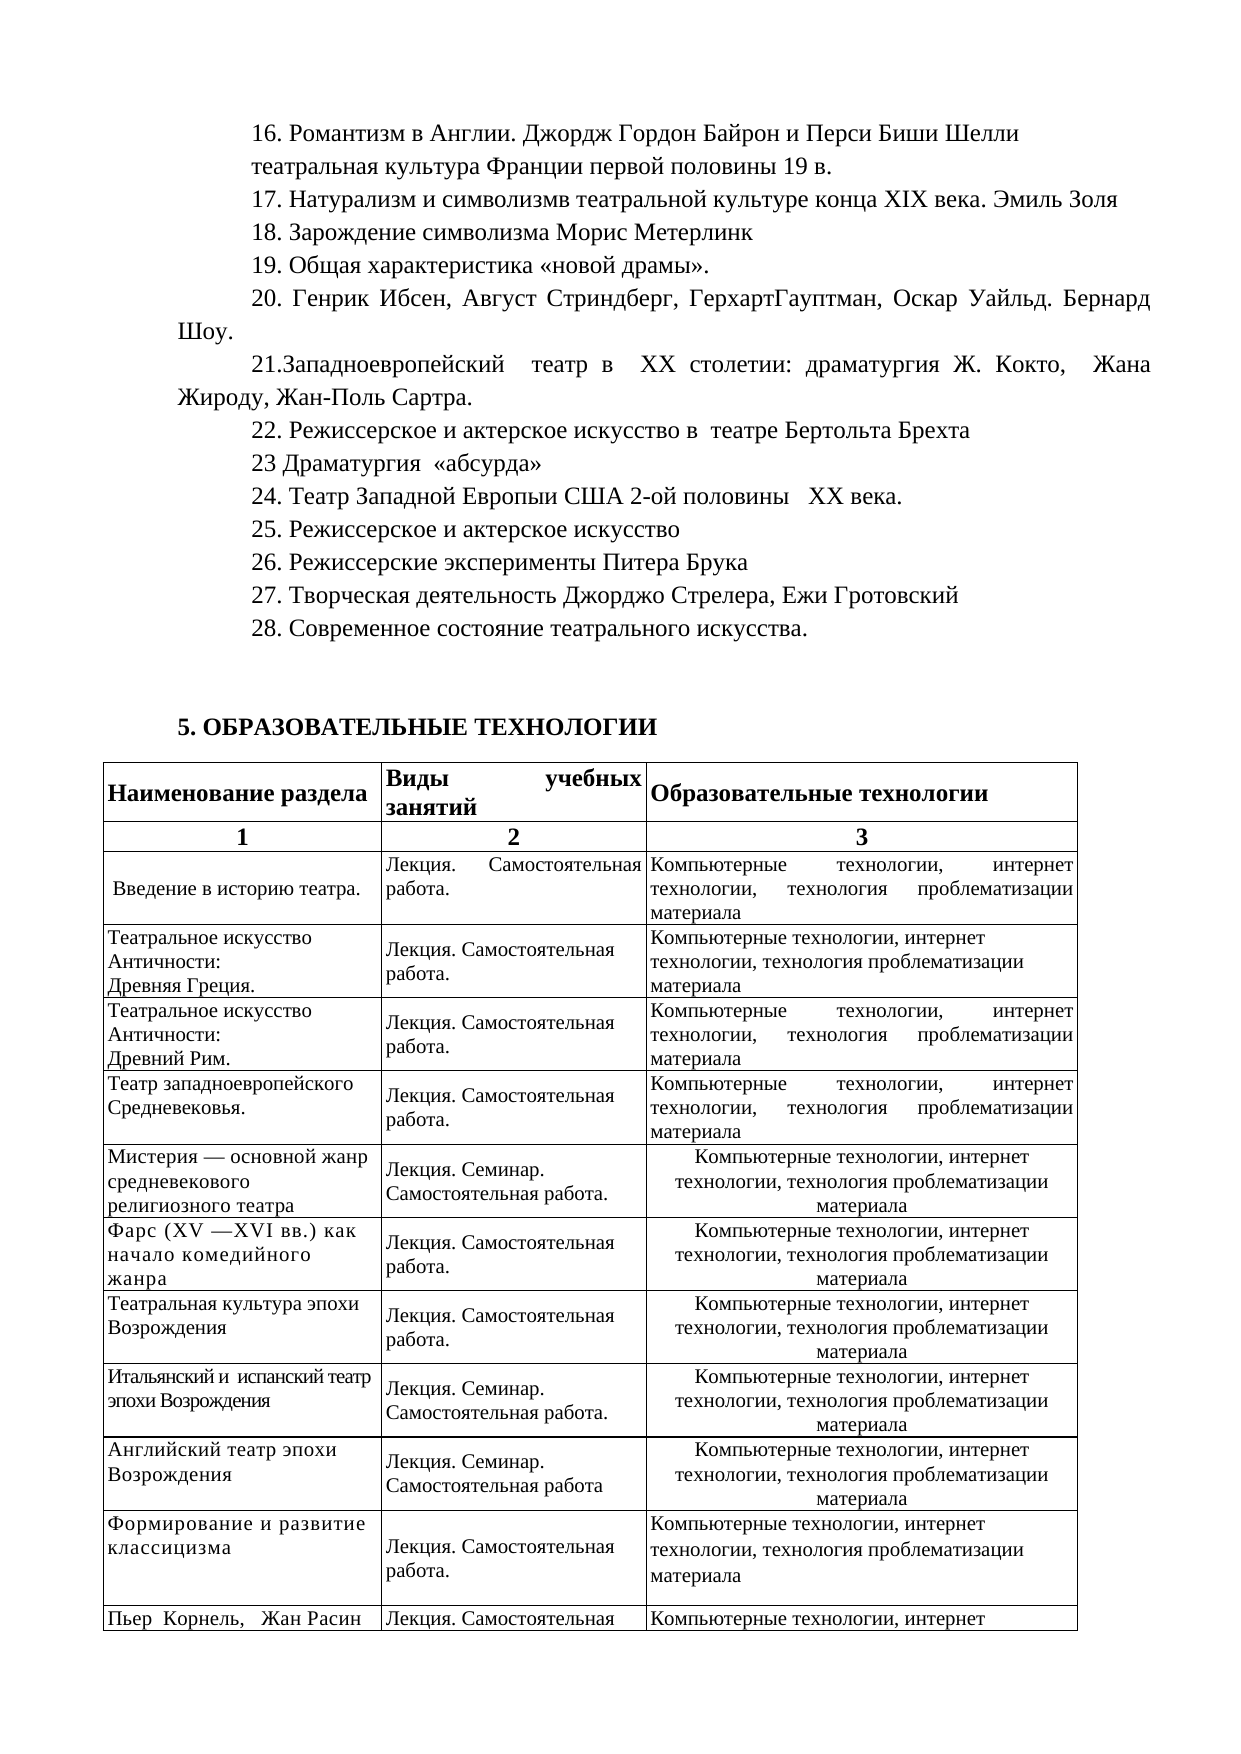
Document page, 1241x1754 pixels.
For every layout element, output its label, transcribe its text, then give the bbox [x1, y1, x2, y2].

text 28. Современное состояние театрального искусства. [177, 613, 1152, 642]
table_cell Фарс (XV —XVI вв.) как начало комедийного жанра [104, 1218, 381, 1290]
table_cell Лекция. Самостоятельная работа. [382, 1071, 646, 1143]
table_cell Компьютерные технологии, интернет технологии, технология проблематизации материала [647, 1218, 1077, 1290]
text 16. Романтизм в Англии. Джордж Гордон Байрон и Перси Биши Шелли [177, 118, 1152, 147]
text театральная культура Франции первой половины 19 в. [177, 151, 1152, 180]
text 23 Драматургия «абсурда» [177, 448, 1152, 477]
table_cell Театральная культура эпохи Возрождения [104, 1291, 381, 1363]
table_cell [382, 1606, 646, 1630]
text 22. Режиссерское и актерское искусство в театре Бертольта Брехта [177, 415, 1152, 444]
table_cell Компьютерные технологии, интернет технологии, технология проблематизации материала [647, 1364, 1077, 1436]
table_header Виды учебных занятий [382, 763, 646, 821]
table_cell Театральное искусство Античности: Древняя Греция. [104, 925, 381, 997]
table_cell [104, 1606, 381, 1630]
table_cell 3 [647, 822, 1077, 851]
table_cell 1 [104, 822, 381, 851]
table_cell Компьютерные технологии, интернет технологии, технология проблематизации материала [647, 1291, 1077, 1363]
table_cell Лекция. Семинар. Самостоятельная работа [382, 1438, 646, 1509]
table_cell Компьютерные технологии, интернет технологии, технология проблематизации материала [647, 1438, 1077, 1509]
table_header Наименование раздела [104, 763, 381, 821]
table_cell Лекция. Самостоятельная работа. [382, 1218, 646, 1290]
text 27. Творческая деятельность Джорджо Стрелера, Ежи Гротовский [177, 580, 1152, 609]
table_cell Английский театр эпохи Возрождения [104, 1438, 381, 1509]
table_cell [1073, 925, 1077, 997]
table_cell Лекция. Самостоятельная работа. [382, 998, 646, 1070]
text 21.Западноевропейский театр в XХ столетии: драматургия Ж. Кокто, Жана Жироду, Жан-Поль Сартра. [177, 349, 1152, 411]
table_cell Введение в историю театра. [104, 852, 381, 924]
text 26. Режиссерские эксперименты Питера Брука [177, 547, 1152, 576]
table_cell Компьютерные технологии, интернет технологии, технология проблематизации материала [647, 852, 1077, 924]
table_cell Компьютерные технологии, интернет технологии, технология проблематизации материала [647, 1145, 1077, 1217]
table_cell Итальянский и испанский театр эпохи Возрождения [104, 1364, 381, 1436]
table_cell Театр западноевропейского Средневековья. [104, 1071, 381, 1143]
text 19. Общая характеристика «новой драмы». [177, 250, 1152, 279]
text 20. Генрик Ибсен, Август Стриндберг, ГерхартГауптман, Оскар Уайльд. Бернард Шоу. [177, 283, 1152, 345]
table_cell Мистерия — основной жанр средневекового религиозного театра [104, 1145, 381, 1217]
table_cell Лекция. Самостоятельная работа. [382, 925, 646, 997]
text 25. Режиссерское и актерское искусство [177, 514, 1152, 543]
table_header Образовательные технологии [647, 763, 1077, 821]
text 5. ОБРАЗОВАТЕЛЬНЫЕ ТЕХНОЛОГИИ [177, 712, 1152, 741]
table_cell 2 [382, 822, 646, 851]
table_cell Лекция. Семинар. Самостоятельная работа. [382, 1364, 646, 1436]
text 17. Натурализм и символизмв театральной культуре конца XIX века. Эмиль Золя [177, 184, 1152, 213]
text 24. Театр Западной Европыи США 2-ой половины ХХ века. [177, 481, 1152, 510]
table_cell Лекция. Самостоятельная работа. [382, 852, 646, 924]
table_cell Формирование и развитие классицизма [104, 1511, 381, 1605]
table_cell Компьютерные технологии, интернет технологии, технология проблематизации материала [647, 998, 1077, 1070]
table_cell Театральное искусство Античности: Древний Рим. [104, 998, 381, 1070]
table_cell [647, 1511, 1077, 1605]
table_cell Компьютерные технологии, интернет технологии, технология проблематизации материала [647, 1071, 1077, 1143]
table_cell Лекция. Самостоятельная работа. [382, 1511, 646, 1605]
table_cell Лекция. Семинар. Самостоятельная работа. [382, 1145, 646, 1217]
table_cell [647, 1606, 1077, 1630]
table_cell Лекция. Самостоятельная работа. [382, 1291, 646, 1363]
text 18. Зарождение символизма Морис Метерлинк [177, 217, 1152, 246]
